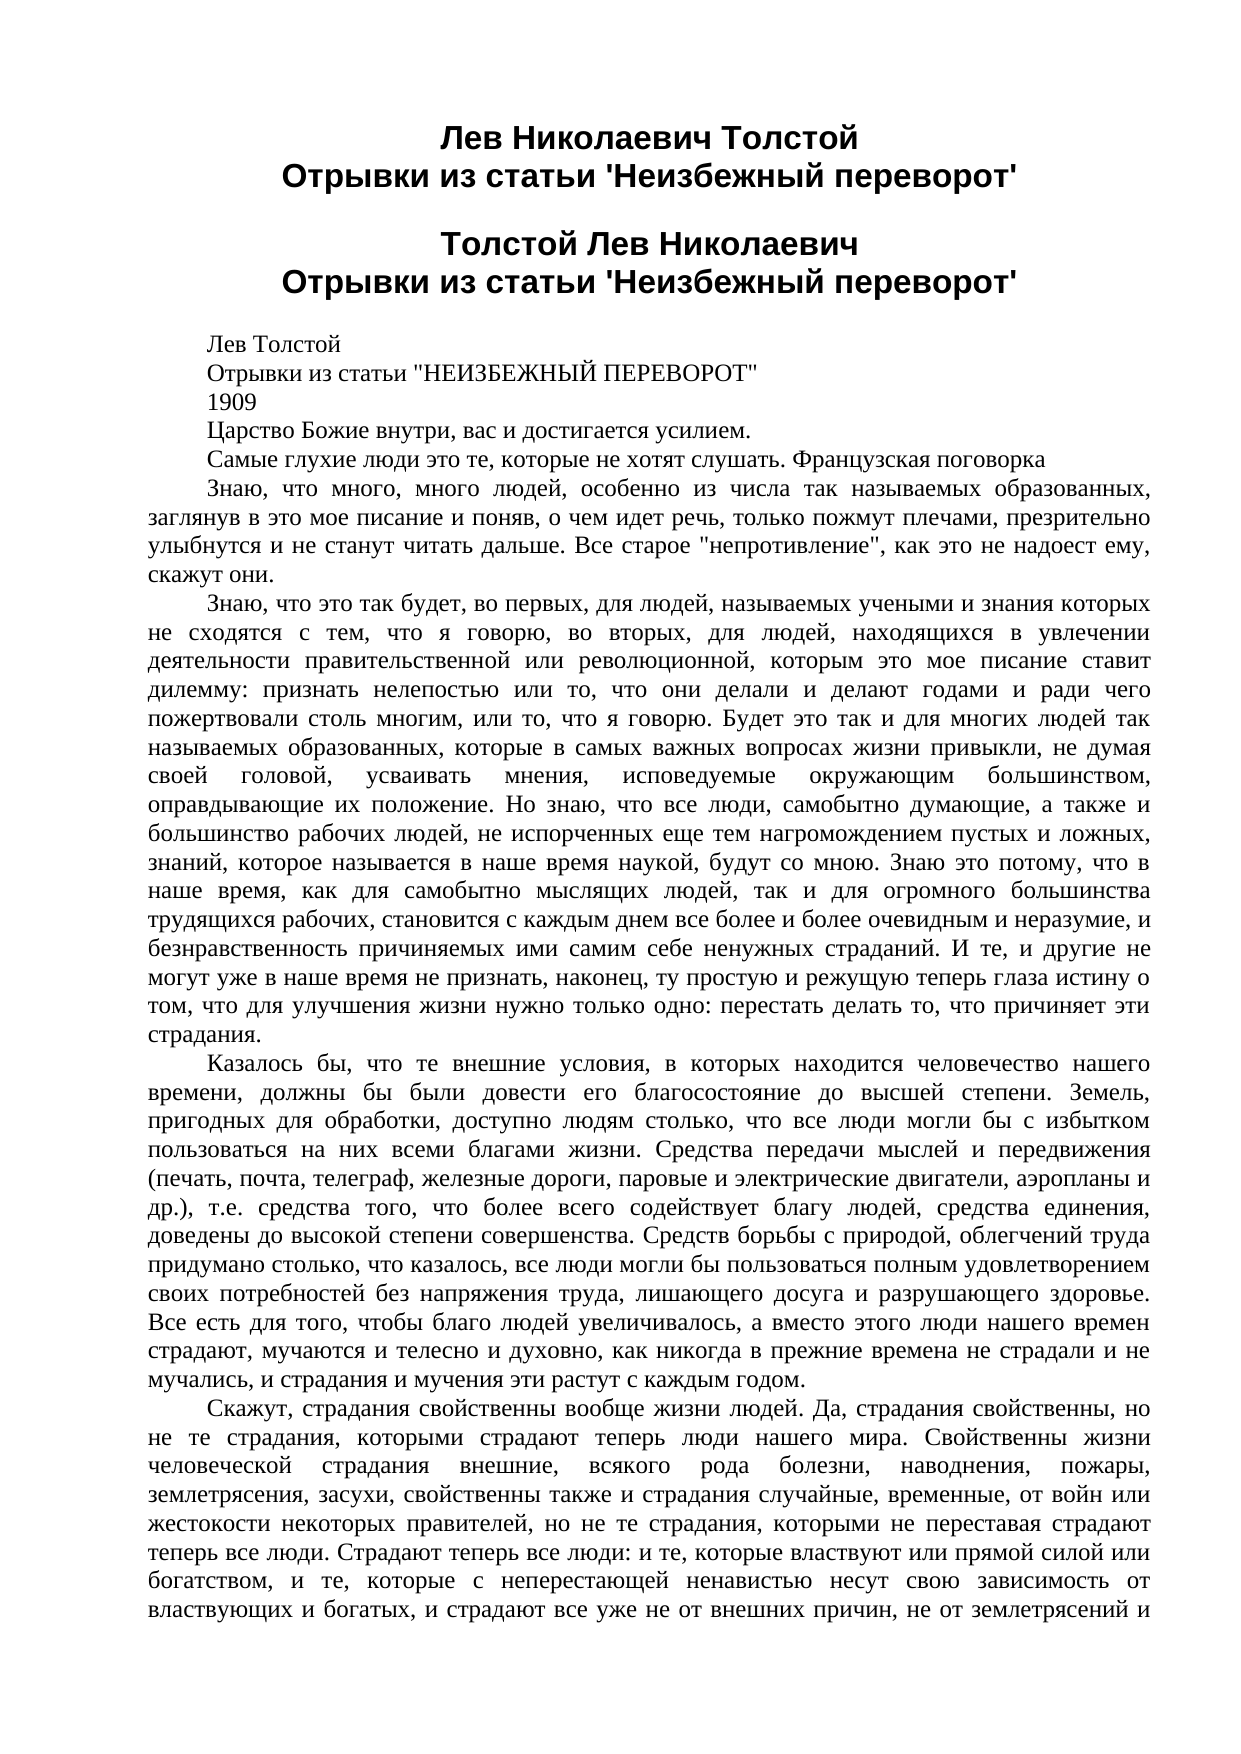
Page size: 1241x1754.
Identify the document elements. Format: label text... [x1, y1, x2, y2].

text Самые глухие люди это те, которые не хотят слушать. Французская поговорка [148, 444, 1152, 473]
text Лев Толстой [148, 329, 1152, 358]
text Отрывки из статьи "НЕИЗБЕЖНЫЙ ПЕРЕВОРОТ" [148, 358, 1152, 387]
subtitle Толстой Лев Николаевич [148, 224, 1152, 262]
text Царство Божие внутри, вас и достигается усилием. [148, 416, 1152, 444]
text 1909 [148, 387, 1152, 416]
text Знаю, что это так будет, во первых, для людей, называемых учеными и знания которых не сходятся с тем, что я говорю, во вторых, для людей, находящихся в увлечении деятельности правительственной или революционной, которым это мое писание ставит дилемму: признать нелепостью или то, что они делали и делают годами и ради чего пожертвовали столь многим, или то, что я говорю. Будет это так и для многих людей так называемых образованных, которые в самых важных вопросах жизни привыкли, не думая своей головой, усваивать мнения, исповедуемые окружающим большинством, оправдывающие их положение. Но знаю, что все люди, самобытно думающие, а также и большинство рабочих людей, не испорченных еще тем нагромождением пустых и ложных, знаний, которое называется в наше время наукой, будут со мною. Знаю это потому, что в наше время, как для самобытно мыслящих людей, так и для огромного большинства трудящихся рабочих, становится с каждым днем все более и более очевидным и неразумие, и безнравственность причиняемых ими самим себе ненужных страданий. И те, и другие не могут уже в наше время не признать, наконец, ту простую и режущую теперь глаза истину о том, что для улучшения жизни нужно только одно: перестать делать то, что причиняет эти страдания. [148, 588, 1152, 1048]
text Казалось бы, что те внешние условия, в которых находится человечество нашего времени, должны бы были довести его благосостояние до высшей степени. Земель, пригодных для обработки, доступно людям столько, что все люди могли бы с избытком пользоваться на них всеми благами жизни. Средства передачи мыслей и передвижения (печать, почта, телеграф, железные дороги, паровые и электрические двигатели, аэропланы и др.), т.е. средства того, что более всего содействует благу людей, средства единения, доведены до высокой степени совершенства. Средств борьбы с природой, облегчений труда придумано столько, что казалось, все люди могли бы пользоваться полным удовлетворением своих потребностей без напряжения труда, лишающего досуга и разрушающего здоровье. Все есть для того, чтобы благо людей увеличивалось, а вместо этого люди нашего времен страдают, мучаются и телесно и духовно, как никогда в прежние времена не страдали и не мучались, и страдания и мучения эти растут с каждым годом. [148, 1048, 1152, 1393]
subtitle Отрывки из статьи 'Неизбежный переворот' [148, 157, 1152, 195]
subtitle Лев Николаевич Толстой [148, 118, 1152, 157]
subtitle Отрывки из статьи 'Неизбежный переворот' [148, 262, 1152, 301]
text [148, 1393, 1152, 1623]
text Знаю, что много, много людей, особенно из числа так называемых образованных, заглянув в это мое писание и поняв, о чем идет речь, только пожмут плечами, презрительно улыбнутся и не станут читать дальше. Все старое "непротивление", как это не надоест ему, скажут они. [148, 473, 1152, 588]
